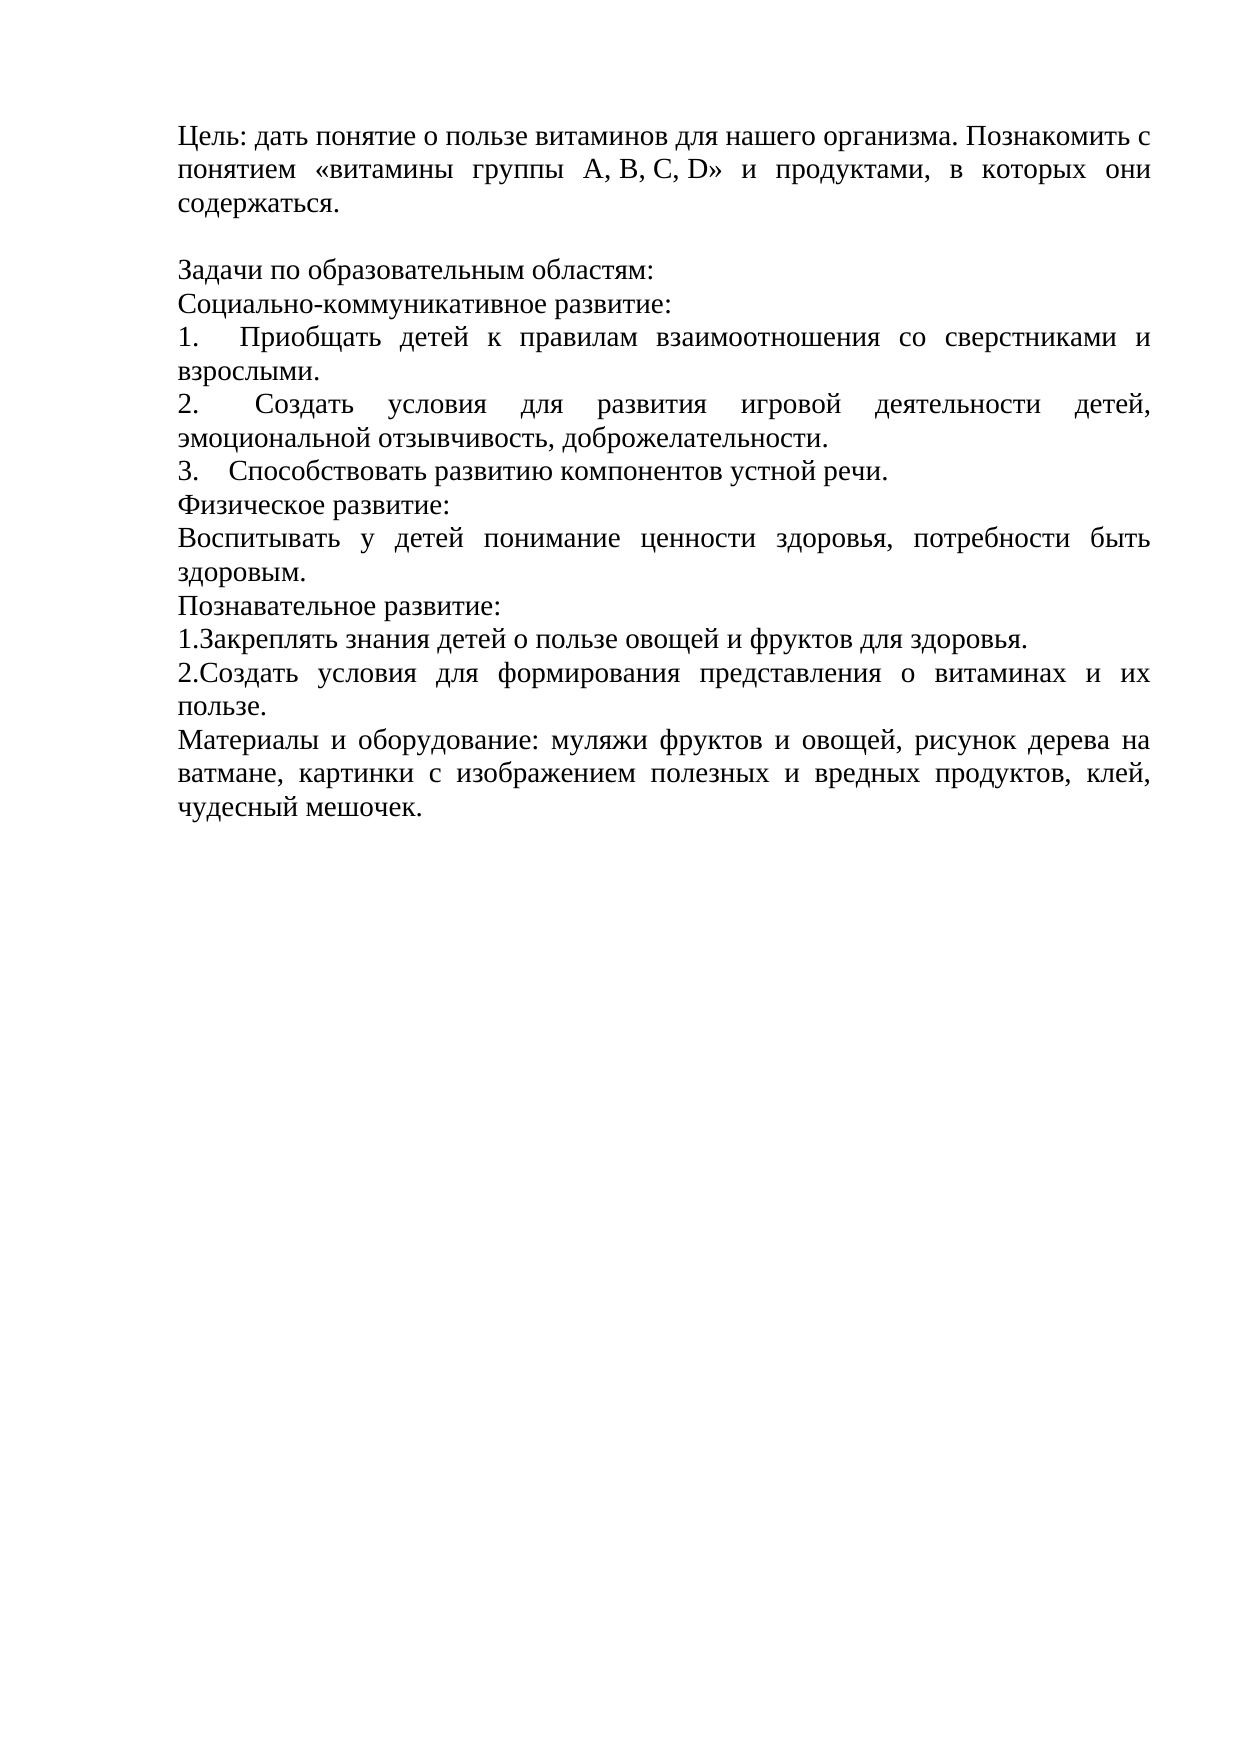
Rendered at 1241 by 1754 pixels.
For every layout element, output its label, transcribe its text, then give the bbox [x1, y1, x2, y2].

text Воспитывать у детей понимание ценности здоровья, потребности быть здоровым. [177, 521, 1152, 588]
text 3. Способствовать развитию компонентов устной речи. [177, 453, 1152, 487]
text Социально-коммуникативное развитие: [177, 286, 1152, 319]
text 2.Создать условия для формирования представления о витаминах и их пользе. [177, 655, 1152, 722]
text Познавательное развитие: [177, 588, 1152, 621]
text 2. Создать условия для развития игровой деятельности детей, эмоциональной отзывчивость, доброжелательности. [177, 386, 1152, 453]
text Цель: дать понятие о пользе витаминов для нашего организма. Познакомить с понятием «витамины группы А, B, C, D» и продуктами, в которых они содержаться. [177, 118, 1152, 219]
text Материалы и оборудование: муляжи фруктов и овощей, рисунок дерева на ватмане, картинки с изображением полезных и вредных продуктов, клей, чудесный мешочек. [177, 722, 1152, 822]
text 1.Закреплять знания детей о пользе овощей и фруктов для здоровья. [177, 621, 1152, 655]
text Задачи по образовательным областям: [177, 252, 1152, 286]
text 1. Приобщать детей к правилам взаимоотношения со сверстниками и взрослыми. [177, 319, 1152, 386]
text Физическое развитие: [177, 487, 1152, 521]
